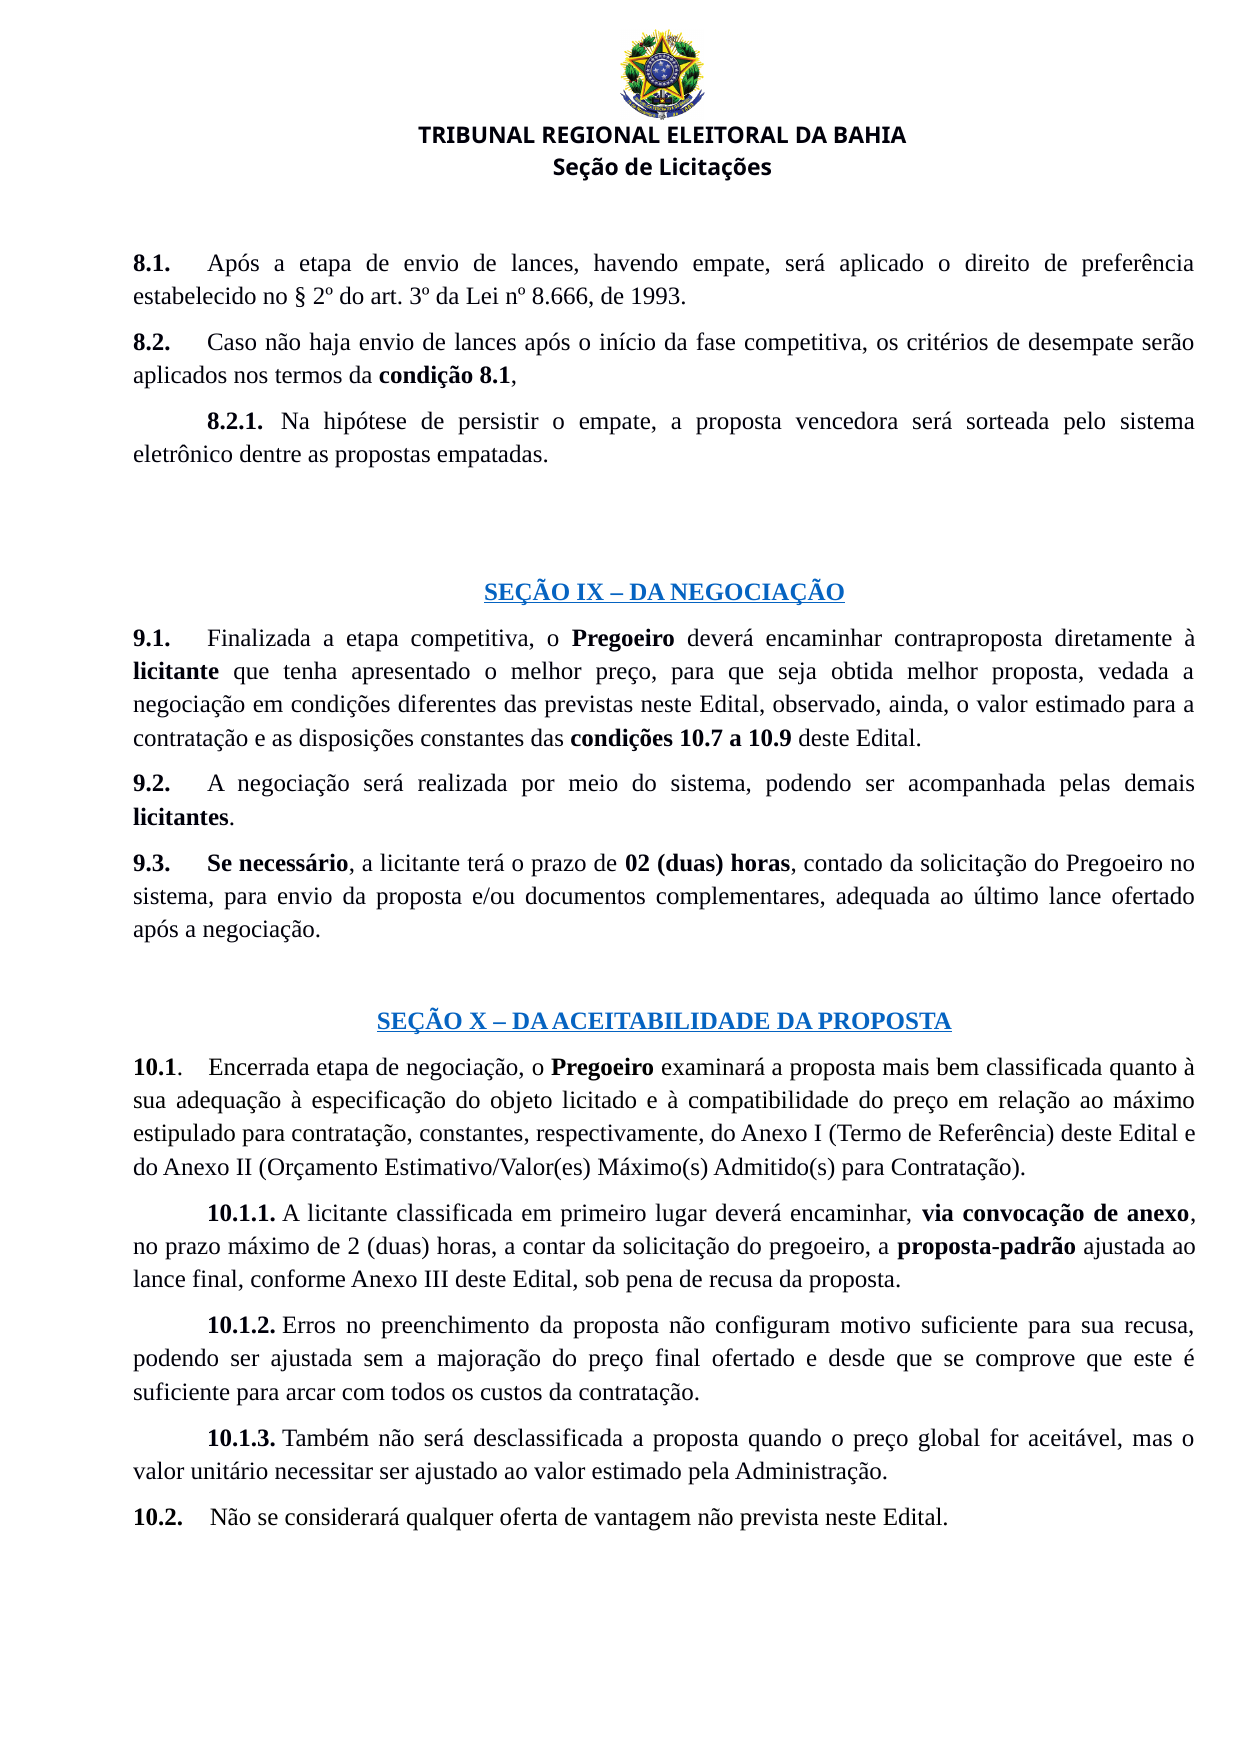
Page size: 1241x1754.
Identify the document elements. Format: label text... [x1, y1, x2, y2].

text SEÇÃO IX – DA NEGOCIAÇÃO [133, 573, 1196, 607]
text 10.1.1. A licitante classificada em primeiro lugar deverá encaminhar, via convocação de anexo, no prazo máximo de 2 (duas) horas, a contar da solicitação do pregoeiro, a proposta-padrão ajustada ao lance final, conforme Anexo III deste Edital, sob pena de recusa da proposta. [133, 1194, 1196, 1294]
text 9.3. Se necessário, a licitante terá o prazo de 02 (duas) horas, contado da solicitação do Pregoeiro no sistema, para envio da proposta e/ou documentos complementares, adequada ao último lance ofertado após a negociação. [133, 844, 1196, 944]
text 8.1. Após a etapa de envio de lances, havendo empate, será aplicado o direito de preferência estabelecido no § 2º do art. 3º da Lei nº 8.666, de 1993. [133, 244, 1196, 311]
text 10.1. Encerrada etapa de negociação, o Pregoeiro examinará a proposta mais bem classificada quanto à sua adequação à especificação do objeto licitado e à compatibilidade do preço em relação ao máximo estipulado para contratação, constantes, respectivamente, do Anexo I (Termo de Referência) deste Edital e do Anexo II (Orçamento Estimativo/Valor(es) Máximo(s) Admitido(s) para Contratação). [133, 1048, 1196, 1182]
text 10.1.2. Erros no preenchimento da proposta não configuram motivo suficiente para sua recusa, podendo ser ajustada sem a majoração do preço final ofertado e desde que se comprove que este é suficiente para arcar com todos os custos da contratação. [133, 1307, 1196, 1407]
text 8.2.1. Na hipótese de persistir o empate, a proposta vencedora será sorteada pelo sistema eletrônico dentre as propostas empatadas. [133, 403, 1196, 469]
text 8.2. Caso não haja envio de lances após o início da fase competitiva, os critérios de desempate serão aplicados nos termos da condição 8.1, [133, 323, 1196, 390]
text 9.2. A negociação será realizada por meio do sistema, podendo ser acompanhada pelas demais licitantes. [133, 765, 1196, 832]
text SEÇÃO X – DA ACEITABILIDADE DA PROPOSTA [133, 1003, 1196, 1036]
text 9.1. Finalizada a etapa competitiva, o Pregoeiro deverá encaminhar contraproposta diretamente à licitante que tenha apresentado o melhor preço, para que seja obtida melhor proposta, vedada a negociação em condições diferentes das previstas neste Edital, observado, ainda, o valor estimado para a contratação e as disposições constantes das condições 10.7 a 10.9 deste Edital. [133, 619, 1196, 753]
text 10.1.3. Também não será desclassificada a proposta quando o preço global for aceitável, mas o valor unitário necessitar ser ajustado ao valor estimado pela Administração. [133, 1419, 1196, 1486]
text 10.2. Não se considerará qualquer oferta de vantagem não prevista neste Edital. [133, 1498, 1196, 1532]
